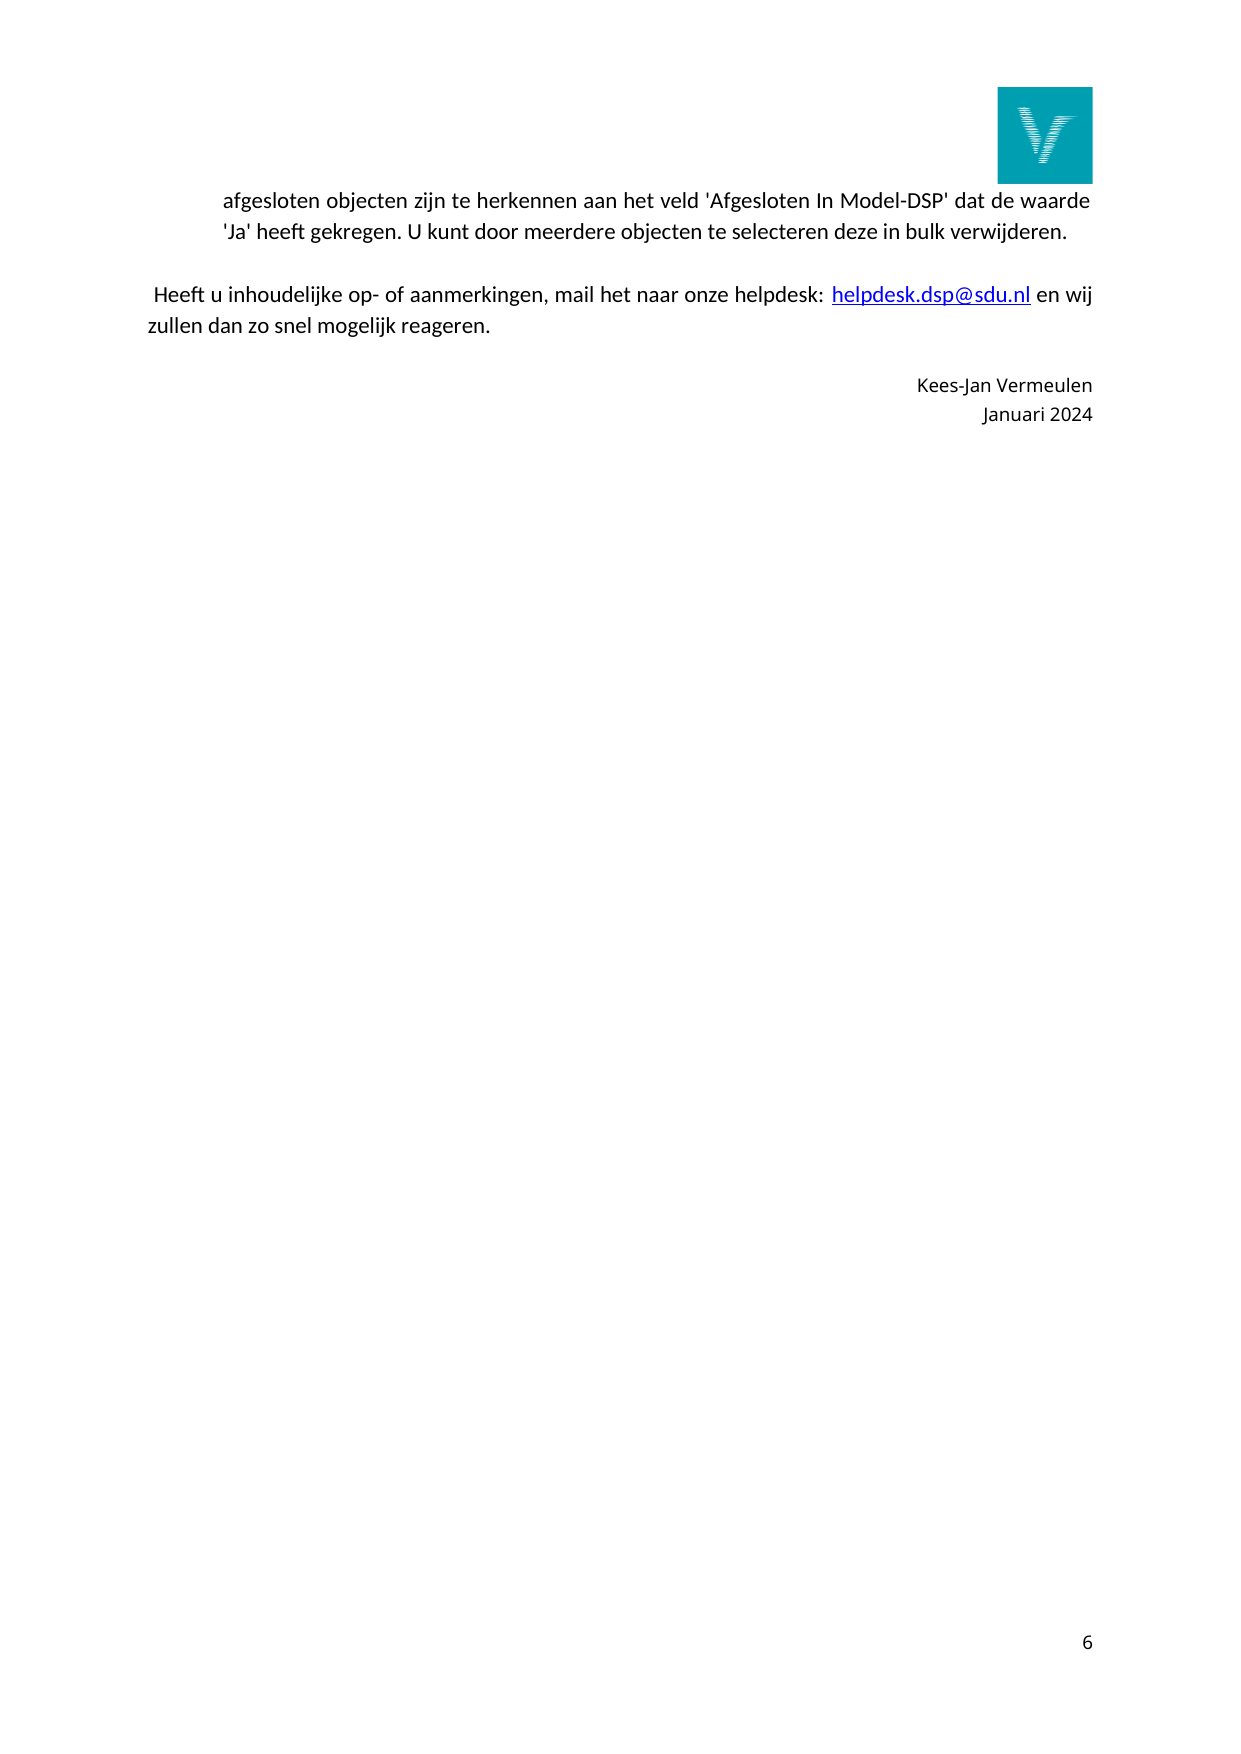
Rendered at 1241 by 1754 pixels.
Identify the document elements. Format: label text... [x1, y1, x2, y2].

text Januari 2024 [148, 398, 1093, 427]
picture [997, 73, 1093, 184]
text Heeft u inhoudelijke op- of aanmerkingen, mail het naar onze helpdesk: helpdesk.dsp@sdu.nl en wij zullen dan zo snel mogelijk reageren. [148, 277, 1093, 339]
text Kees-Jan Vermeulen [148, 369, 1093, 398]
